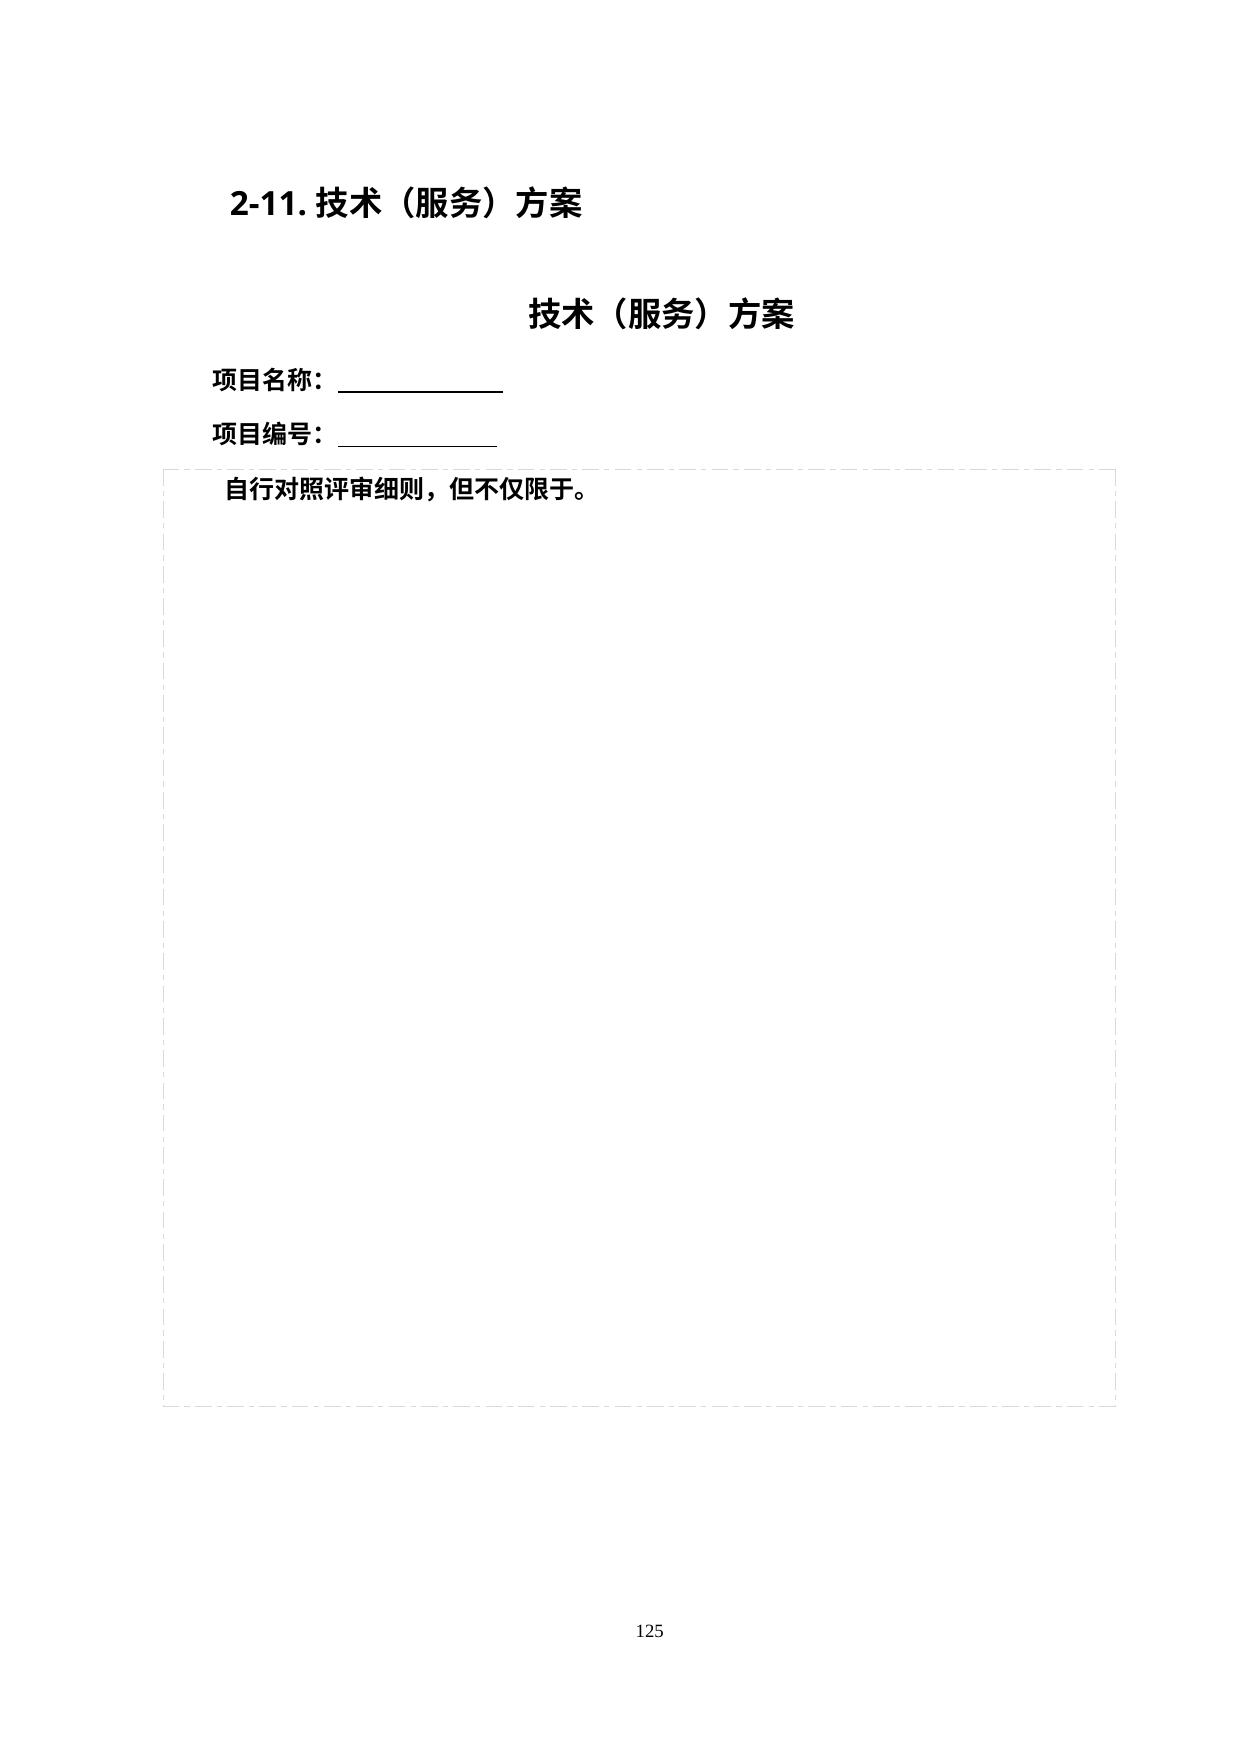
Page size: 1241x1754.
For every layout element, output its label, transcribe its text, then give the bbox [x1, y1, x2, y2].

text 项目编号： [162, 414, 1093, 451]
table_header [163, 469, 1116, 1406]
text 项目名称： [162, 360, 1093, 396]
text 2-11. 技术（服务）方案 [162, 177, 1093, 226]
text 技术（服务）方案 [162, 288, 1093, 336]
